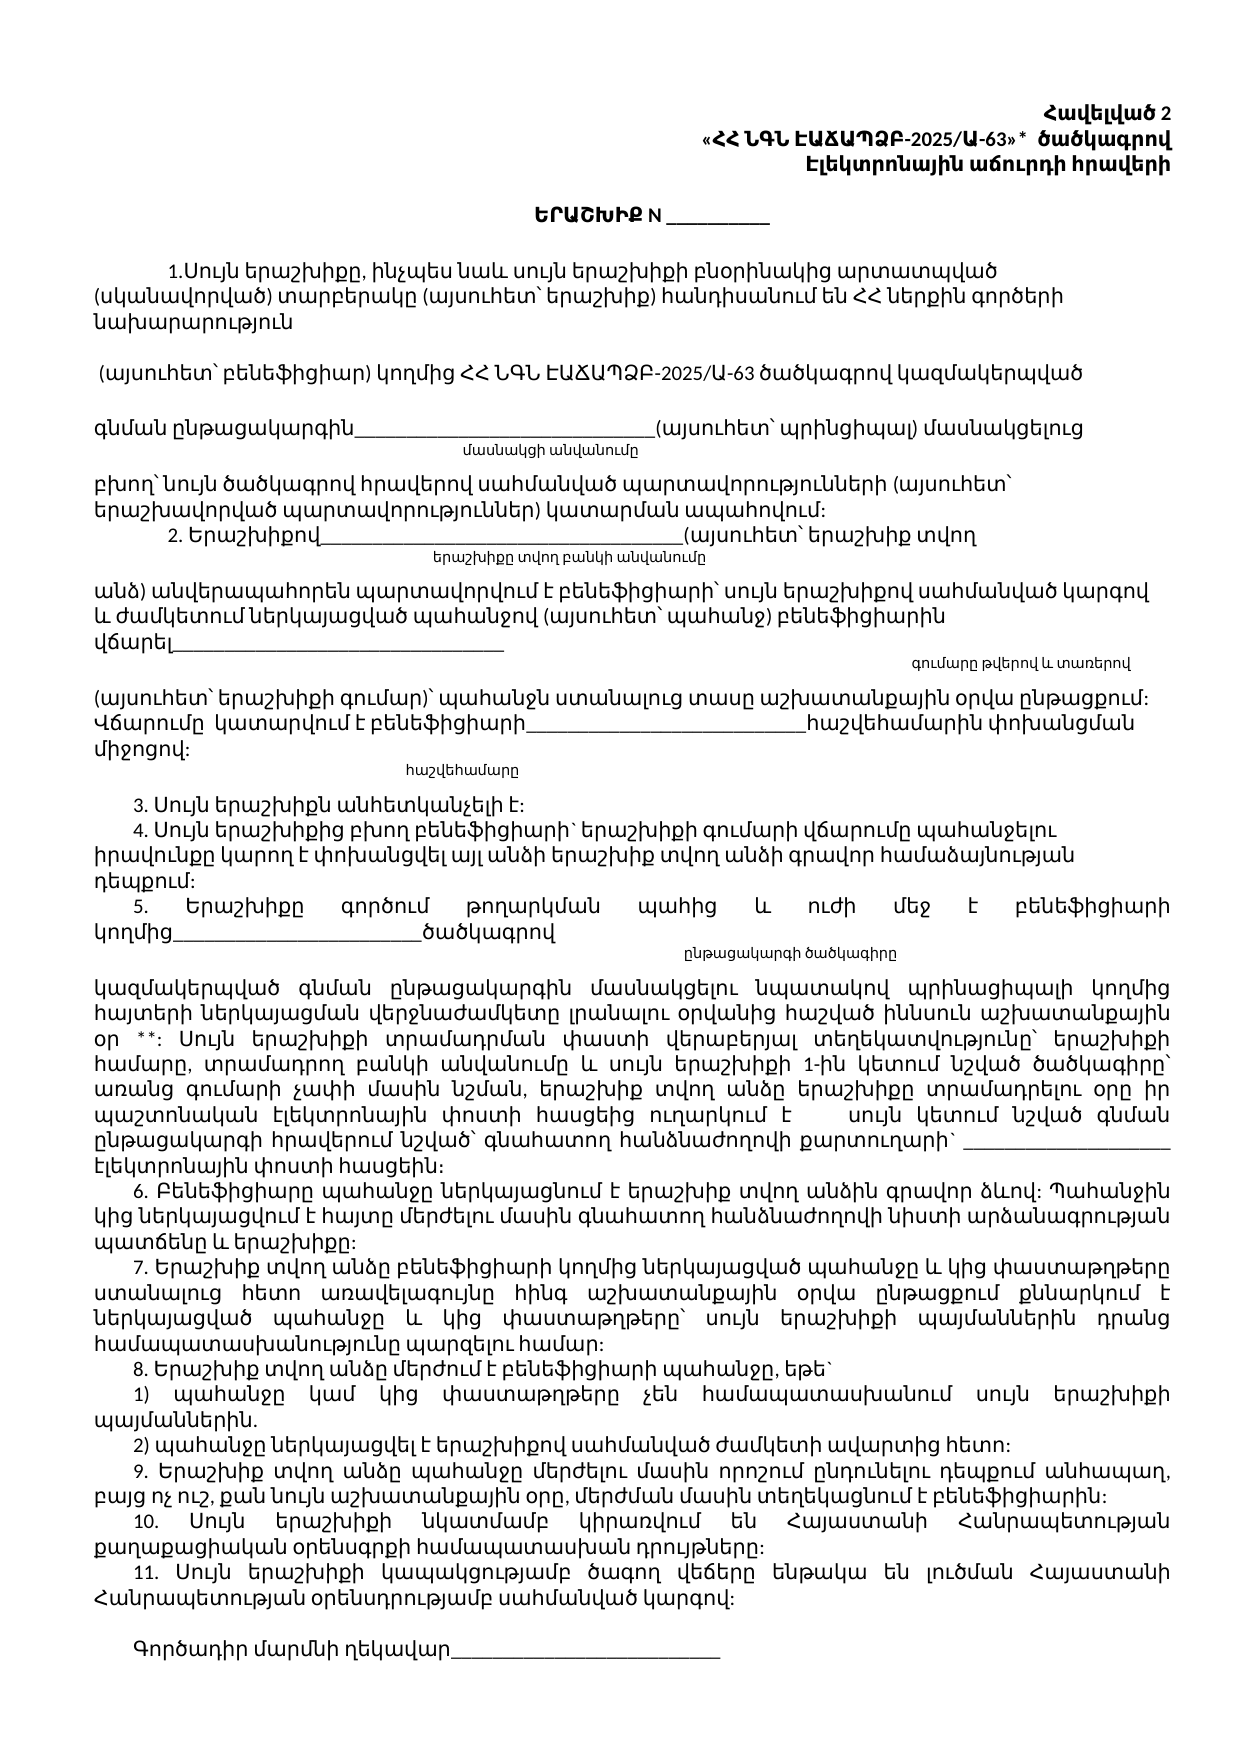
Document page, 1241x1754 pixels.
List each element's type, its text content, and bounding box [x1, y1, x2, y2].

text 7. Երաշխիք տվող անձը բենեֆիցիարի կողմից ներկայացված պահանջը և կից փաստաթղթերը ստանալուց հետո առավելագույնը հինգ աշխատանքային օրվա ընթացքում քննարկում է ներկայացված պահանջը և կից փաստաթղթերը՝ սույն երաշխիքի պայմաններին դրանց համապատասխանությունը պարզելու համար: [94, 1254, 1171, 1356]
text 11. Սույն երաշխիքի կապակցությամբ ծագող վեճերը ենթակա են լուծման Հայաստանի Հանրապետության օրենսդրությամբ սահմանված կարգով: [94, 1559, 1171, 1610]
text անձ) անվերապահորեն պարտավորվում է բենեֆիցիարի՝ սույն երաշխիքով սահմանված կարգով և ժամկետում ներկայացված պահանջով (այսուհետ՝ պահանջ) բենեֆիցիարին վճարել________________________________ [94, 578, 1171, 654]
text 5. Երաշխիքը գործում թողարկման պահից և ուժի մեջ է բենեֆիցիարի կողմից________________________ծածկագրով [94, 893, 1171, 944]
text 9. Երաշխիք տվող անձը պահանջը մերժելու մասին որոշում ընդունելու դեպքում անհապաղ, բայց ոչ ուշ, քան նույն աշխատանքային օրը, մերժման մասին տեղեկացնում է բենեֆիցիարին: [94, 1458, 1171, 1509]
text ընթացակարգի ծածկագիրը [610, 944, 1171, 975]
text (այսուհետ՝ բենեֆիցիար) կողմից ՀՀ ՆԳՆ ԷԱՃԱՊՁԲ-2025/Ա-63 ծածկագրով կազմակերպված [94, 360, 1171, 416]
text ԵՐԱՇԽԻՔ N __________ [94, 202, 1171, 227]
text 8. Երաշխիք տվող անձը մերժում է բենեֆիցիարի պահանջը, եթե` [94, 1356, 1171, 1382]
text բխող՝ նույն ծածկագրով հրավերով սահմանված պարտավորությունների (այսուհետ՝ երաշխավորված պարտավորություններ) կատարման ապահովում: [94, 472, 1171, 522]
text կազմակերպված գնման ընթացակարգին մասնակցելու նպատակով պրինացիպալի կողմից հայտերի ներկայացման վերջնաժամկետը լրանալու օրվանից հաշված իննսուն աշխատանքային օր **: Սույն երաշխիքի տրամադրման փաստի վերաբերյալ տեղեկատվությունը՝ երաշխիքի համարը, տրամադրող բանկի անվանումը և սույն երաշխիքի 1-ին կետում նշված ծածկագիրը՝ առանց գումարի չափի մասին նշման, երաշխիք տվող անձը երաշխիքը տրամադրելու օրը իր պաշտոնական էլեկտրոնային փոստի հասցեից ուղարկում է սույն կետում նշված գնման ընթացակարգի հրավերում նշված՝ գնահատող հանձնաժողովի քարտուղարի` ____________________ էլեկտրոնային փոստի հասցեին։ [94, 975, 1171, 1178]
text 2. Երաշխիքով___________________________________(այսուհետ՝ երաշխիք տվող [94, 522, 1171, 548]
text մասնակցի անվանումը [389, 441, 1171, 472]
text Էլեկտրոնային աճուրդի հրավերի [94, 151, 1171, 177]
text «ՀՀ ՆԳՆ ԷԱՃԱՊՁԲ-2025/Ա-63»* ծածկագրով [94, 126, 1171, 151]
text 6. Բենեֆիցիարը պահանջը ներկայացնում է երաշխիք տվող անձին գրավոր ձևով: Պահանջին կից ներկայացվում է հայտը մերժելու մասին գնահատող հանձնաժողովի նիստի արձանագրության պատճենը և երաշխիքը: [94, 1178, 1171, 1254]
text (այսուհետ՝ երաշխիքի գումար)՝ պահանջն ստանալուց տասը աշխատանքային օրվա ընթացքում: Վճարումը կատարվում է բենեֆիցիարի___________________________հաշվեհամարին փոխանցման միջոցով: [94, 685, 1171, 761]
text 1.Սույն երաշխիքը, ինչպես նաև սույն երաշխիքի բնօրինակից արտատպված (սկանավորված) տարբերակը (այսուհետ՝ երաշխիք) հանդիսանում են ՀՀ ներքին գործերի նախարարություն [94, 258, 1171, 334]
text հաշվեհամարը [94, 761, 1171, 792]
text Հավելված 2 [94, 100, 1171, 126]
text երաշխիքը տվող բանկի անվանումը [94, 548, 1171, 578]
text 2) պահանջը ներկայացվել է երաշխիքով սահմանված ժամկետի ավարտից հետո: [94, 1432, 1171, 1458]
text 4. Սույն երաշխիքից բխող բենեֆիցիարի` երաշխիքի գումարի վճարումը պահանջելու իրավունքը կարող է փոխանցվել այլ անձի երաշխիք տվող անձի գրավոր համաձայնության դեպքում: [94, 817, 1171, 893]
text Գործադիր մարմնի ղեկավար__________________________ [94, 1636, 1171, 1661]
text 1) պահանջը կամ կից փաստաթղթերը չեն համապատասխանում սույն երաշխիքի պայմաններին. [94, 1382, 1171, 1432]
text գնման ընթացակարգին_____________________________(այսուհետ՝ պրինցիպալ) մասնակցելուց [94, 416, 1171, 441]
text գումարը թվերով և տառերով [831, 654, 1171, 685]
text 3. Սույն երաշխիքն անհետկանչելի է: [94, 792, 1171, 817]
text 10. Սույն երաշխիքի նկատմամբ կիրառվում են Հայաստանի Հանրապետության քաղաքացիական օրենսգրքի համապատասխան դրույթները: [94, 1509, 1171, 1559]
